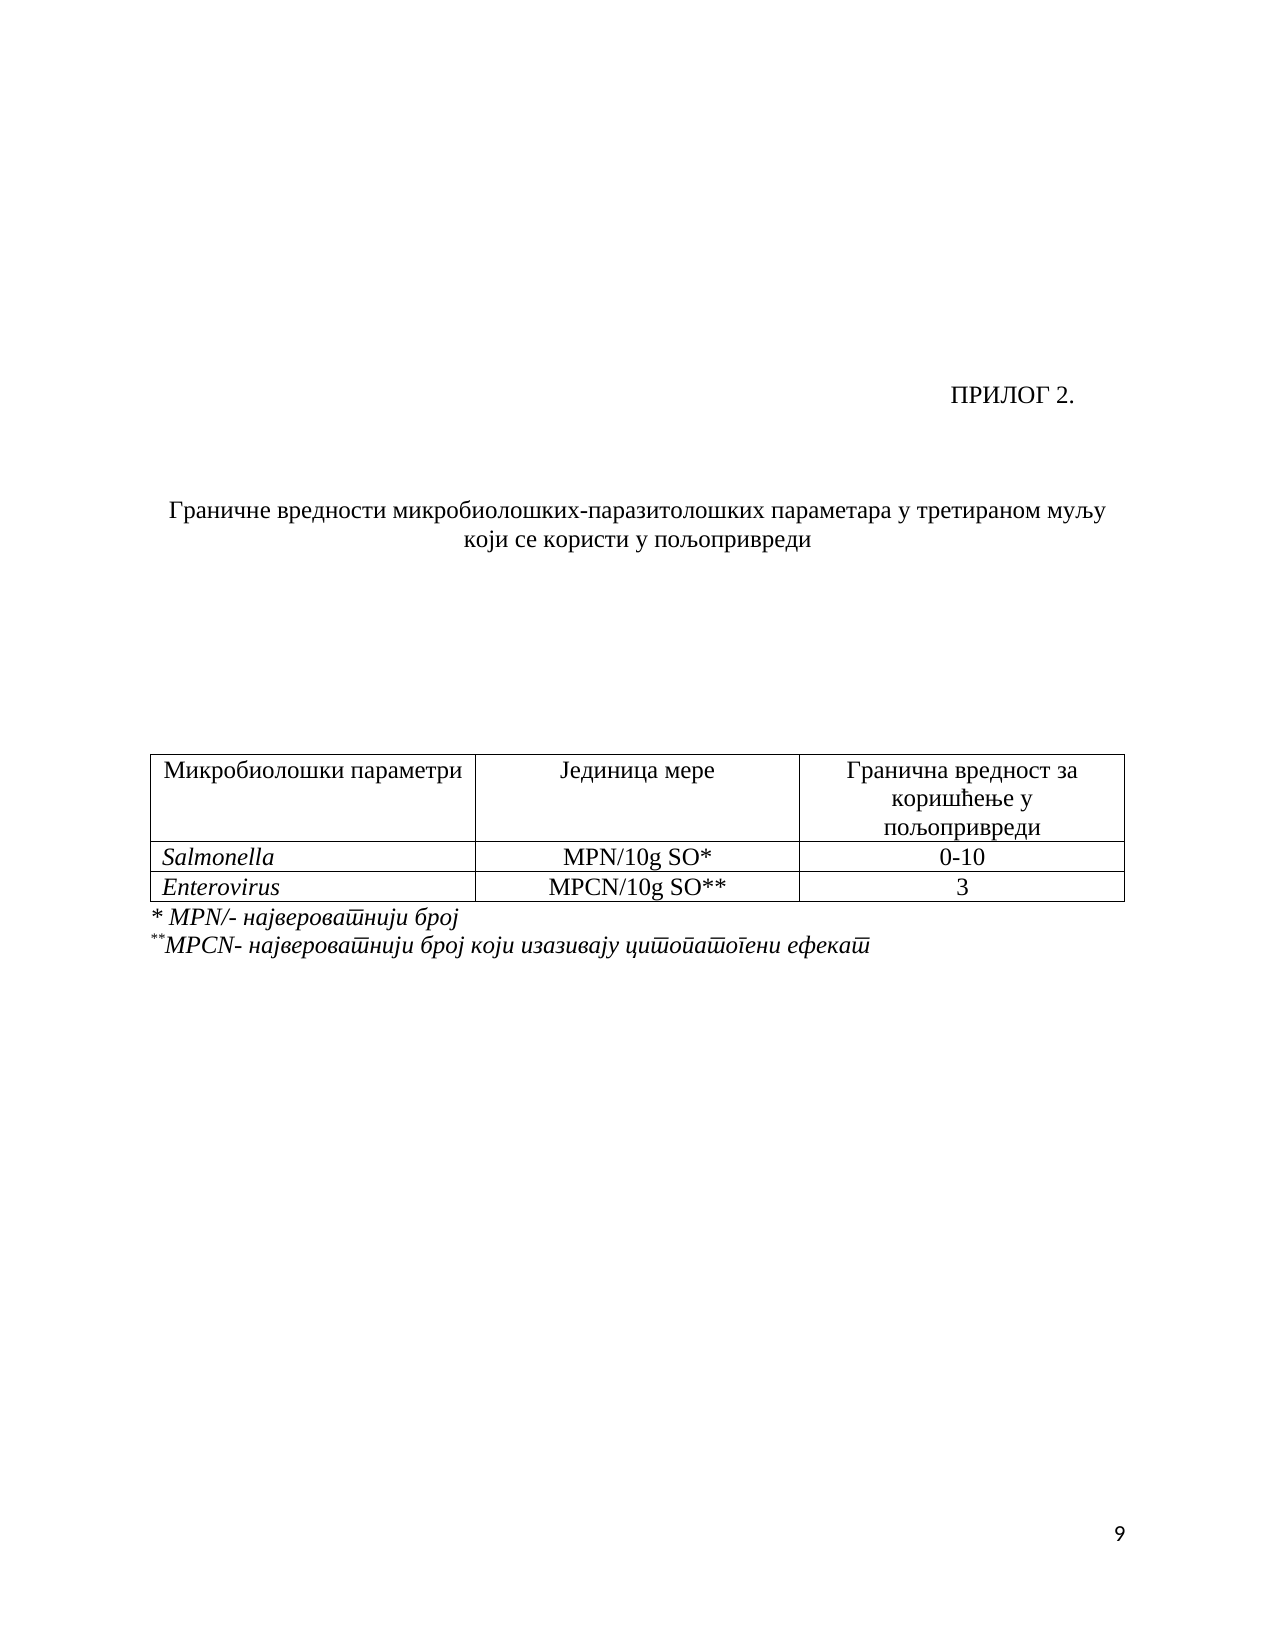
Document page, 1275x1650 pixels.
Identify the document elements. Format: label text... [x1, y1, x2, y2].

text * MPN/- највероватнији број [150, 902, 1125, 930]
table_cell Salmonella [151, 842, 475, 871]
table_cell 0-10 [800, 842, 1124, 871]
text **MPCN- највероватнији број који изазивају цитопатогени ефекат [150, 930, 1125, 959]
table_cell MPN/10g SО* [476, 842, 799, 871]
text ПРИЛОГ 2. [150, 380, 1125, 409]
text Граничне вредности микробиолошких-паразитолошких параметара у третираном муљу који се користи у пољопривреди [150, 495, 1125, 552]
table_cell Enterovirus [151, 872, 475, 901]
table_header Гранична вредност за коришћење у пољопривреди [800, 755, 1124, 841]
table_cell MPCN/10g SО** [476, 872, 799, 901]
table_header Микробиолошки параметри [151, 755, 475, 841]
table_cell 3 [800, 872, 1124, 901]
table_header Јединица мере [476, 755, 799, 841]
